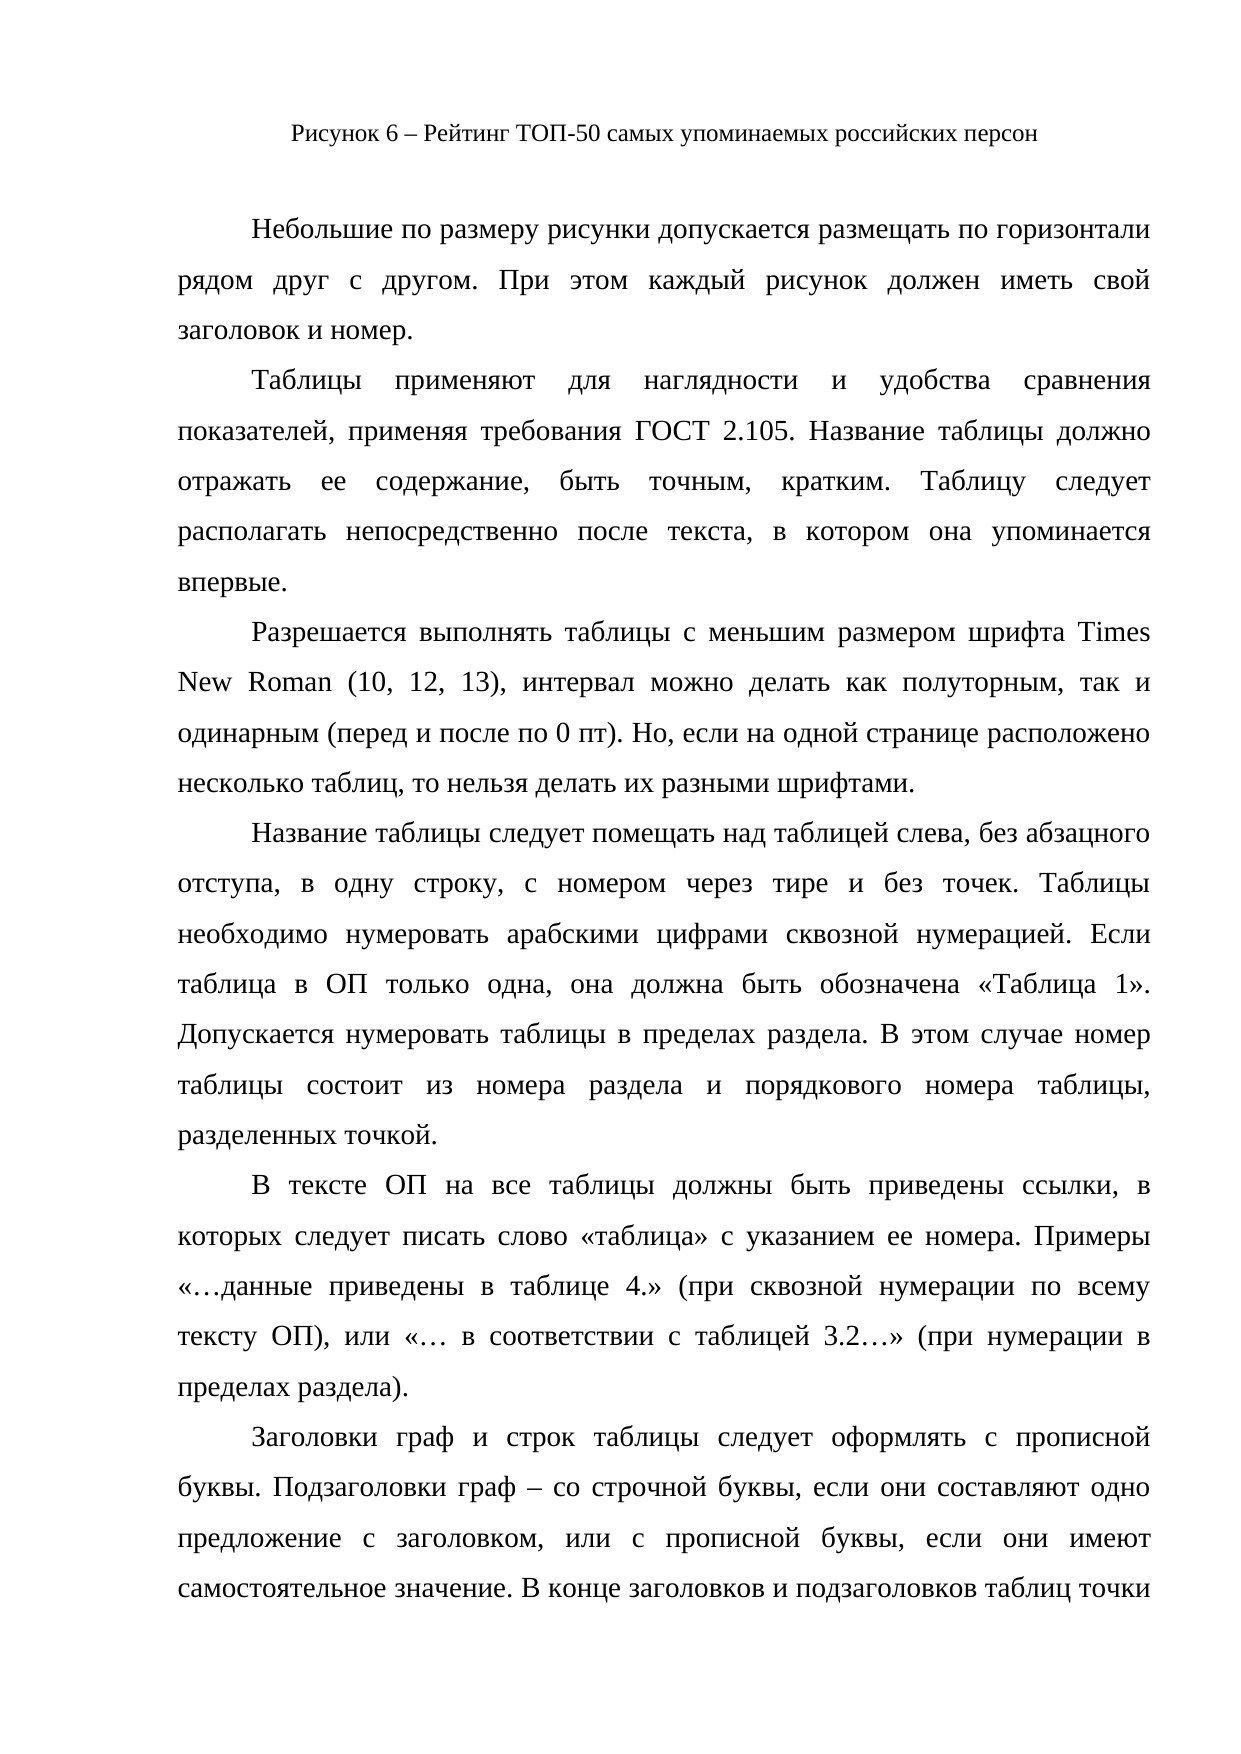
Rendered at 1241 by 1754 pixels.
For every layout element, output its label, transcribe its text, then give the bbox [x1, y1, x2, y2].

text Таблицы применяют для наглядности и удобства сравнения показателей, применяя требования ГОСТ 2.105. Название таблицы должно отражать ее содержание, быть точным, кратким. Таблицу следует располагать непосредственно после текста, в котором она упоминается впервые. [177, 362, 1152, 597]
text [177, 1419, 1152, 1603]
text Название таблицы следует помещать над таблицей слева, без абзацного отступа, в одну строку, с номером через тире и без точек. Таблицы необходимо нумеровать арабскими цифрами сквозной нумерацией. Если таблица в ОП только одна, она должна быть обозначена «Таблица 1». Допускается нумеровать таблицы в пределах раздела. В этом случае номер таблицы состоит из номера раздела и порядкового номера таблицы, разделенных точкой. [177, 815, 1152, 1151]
text Разрешается выполнять таблицы с меньшим размером шрифта Times New Roman (10, 12, 13), интервал можно делать как полуторным, так и одинарным (перед и после по 0 пт). Но, если на одной странице расположено несколько таблиц, то нельзя делать их разными шрифтами. [177, 614, 1152, 798]
text В тексте ОП на все таблицы должны быть приведены ссылки, в которых следует писать слово «таблица» с указанием ее номера. Примеры «…данные приведены в таблице 4.» (при сквозной нумерации по всему тексту ОП), или «… в соответствии с таблицей 3.2…» (при нумерации в пределах раздела). [177, 1167, 1152, 1402]
text Небольшие по размеру рисунки допускается размещать по горизонтали рядом друг с другом. При этом каждый рисунок должен иметь свой заголовок и номер. [177, 212, 1152, 346]
text Рисунок 6 – Рейтинг ТОП-50 самых упоминаемых российских персон [177, 118, 1152, 147]
